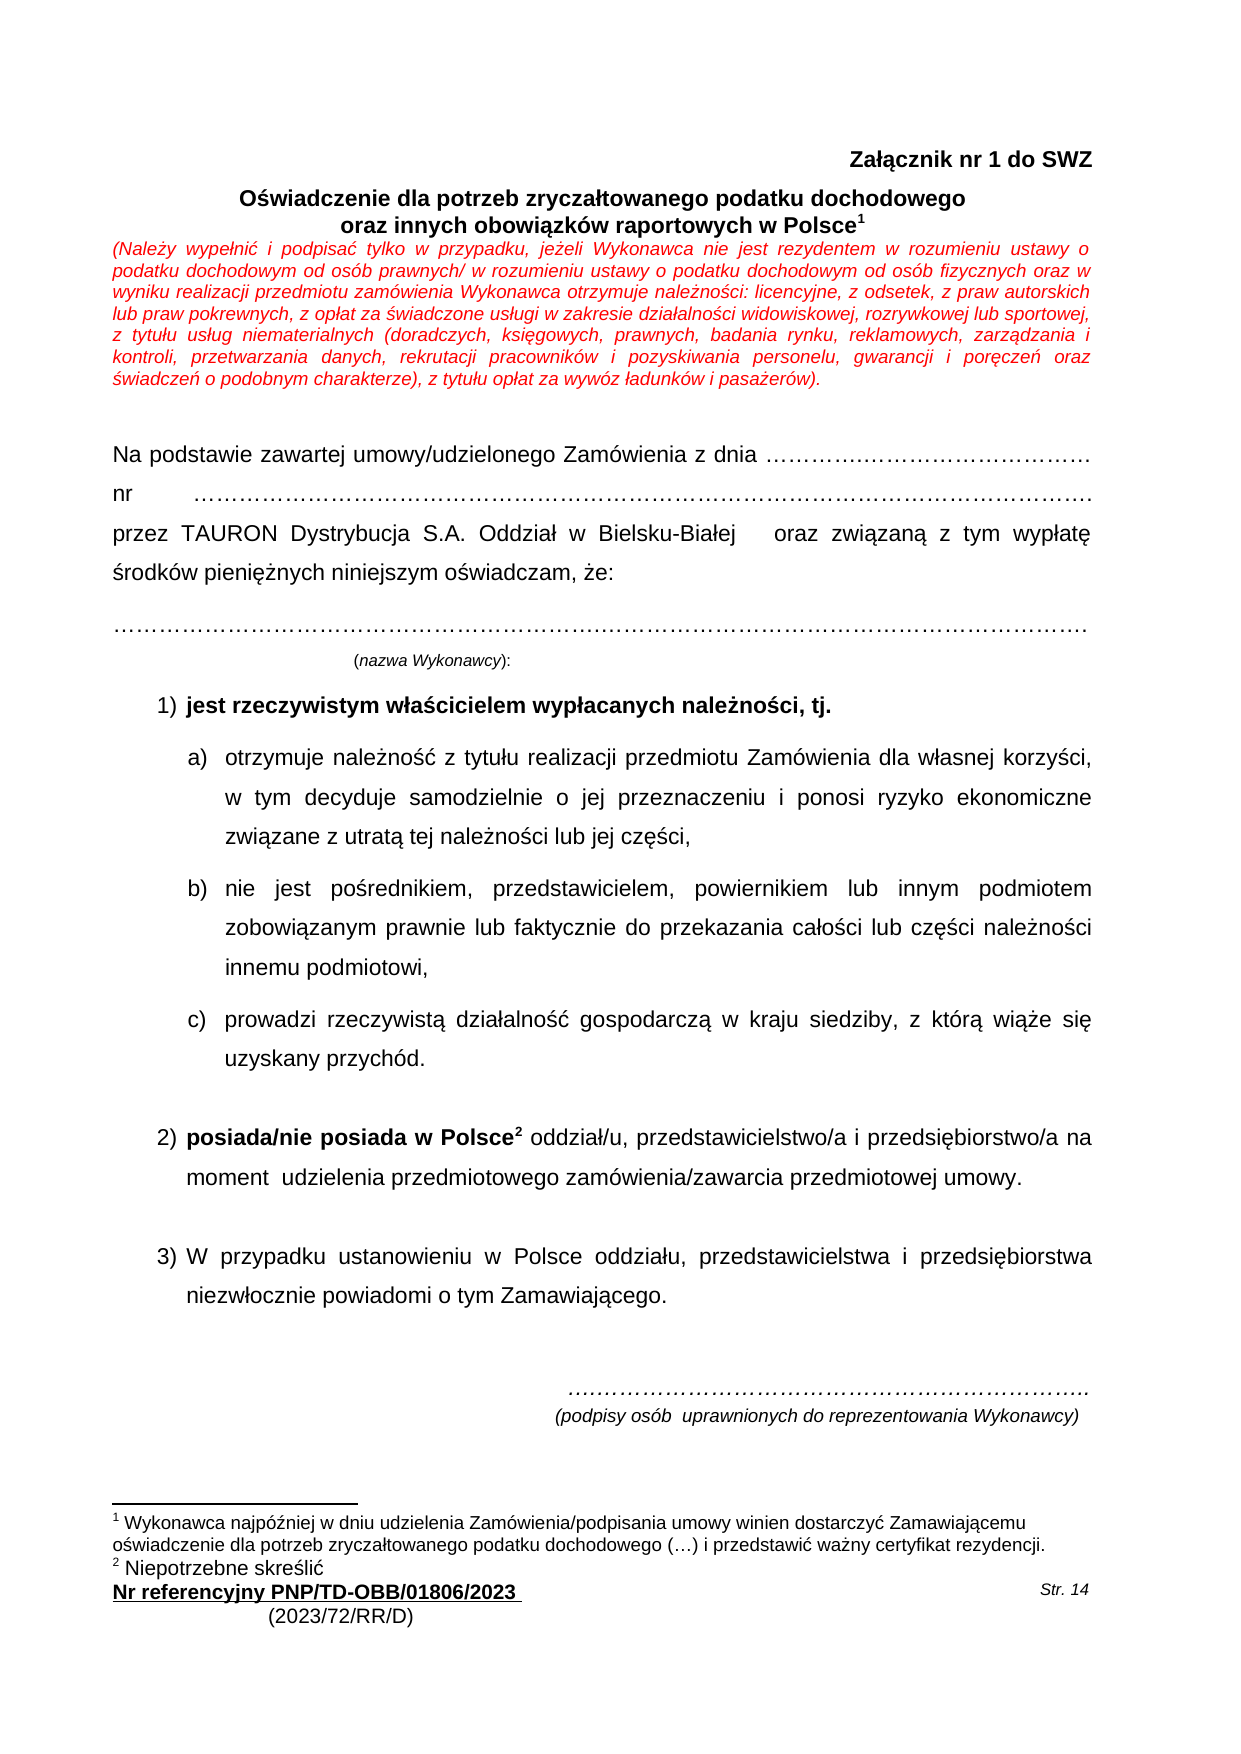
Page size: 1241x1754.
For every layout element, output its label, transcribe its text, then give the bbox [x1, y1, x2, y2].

list W przypadku ustanowieniu w Polsce oddziału, przedstawicielstwa i przedsiębiorstwa niezwłocznie powiadomi o tym Zamawiającego. [157, 1243, 1092, 1308]
text ….……………………………………………………….. [112, 1374, 1092, 1401]
text (Należy wypełnić i podpisać tylko w przypadku, jeżeli Wykonawca nie jest rezydentem w rozumieniu ustawy o podatku dochodowym od osób prawnych/ w rozumieniu ustawy o podatku dochodowym od osób fizycznych oraz w wyniku realizacji przedmiotu zamówienia Wykonawca otrzymuje należności: licencyjne, z odsetek, z praw autorskich lub praw pokrewnych, z opłat za świadczone usługi w zakresie działalności widowiskowej, rozrywkowej lub sportowej, z tytułu usług niematerialnych (doradczych, księgowych, prawnych, badania rynku, reklamowych, zarządzania i kontroli, przetwarzania danych, rekrutacji pracowników i pozyskiwania personelu, gwarancji i poręczeń oraz świadczeń o podobnym charakterze), z tytułu opłat za wywóz ładunków i pasażerów). [112, 238, 1092, 389]
text ……………………………………………………….………………………………………………………. [112, 611, 1092, 638]
text Oświadczenie dla potrzeb zryczałtowanego podatku dochodowego [112, 185, 1092, 212]
list otrzymuje należność z tytułu realizacji przedmiotu Zamówienia dla własnej korzyści, w tym decyduje samodzielnie o jej przeznaczeniu i ponosi ryzyko ekonomiczne związane z utratą tej należności lub jej części, [187, 744, 1092, 849]
text Na podstawie zawartej umowy/udzielonego Zamówienia z dnia ………….………………………… nr ………………………………………………………………………………………………………. przez TAURON Dystrybucja S.A. Oddział w Bielsku-Białej oraz związaną z tym wypłatę środków pieniężnych niniejszym oświadczam, że: [112, 441, 1092, 586]
text oraz innych obowiązków raportowych w Polsce [112, 212, 1092, 238]
list jest rzeczywistym właścicielem wypłacanych należności, tj. [157, 692, 1092, 718]
text Załącznik nr 1 do SWZ [112, 148, 1092, 173]
list posiada/nie posiada w Polsce oddział/u, przedstawicielstwo/a i przedsiębiorstwo/a na moment udzielenia przedmiotowego zamówienia/zawarcia przedmiotowej umowy. [157, 1124, 1092, 1190]
list prowadzi rzeczywistą działalność gospodarczą w kraju siedziby, z którą wiąże się uzyskany przychód. [187, 1006, 1092, 1072]
text (podpisy osób uprawnionych do reprezentowania Wykonawcy) [481, 1404, 1092, 1426]
list nie jest pośrednikiem, przedstawicielem, powiernikiem lub innym podmiotem zobowiązanym prawnie lub faktycznie do przekazania całości lub części należności innemu podmiotowi, [187, 875, 1092, 980]
text (nazwa Wykonawcy): [275, 651, 1092, 670]
